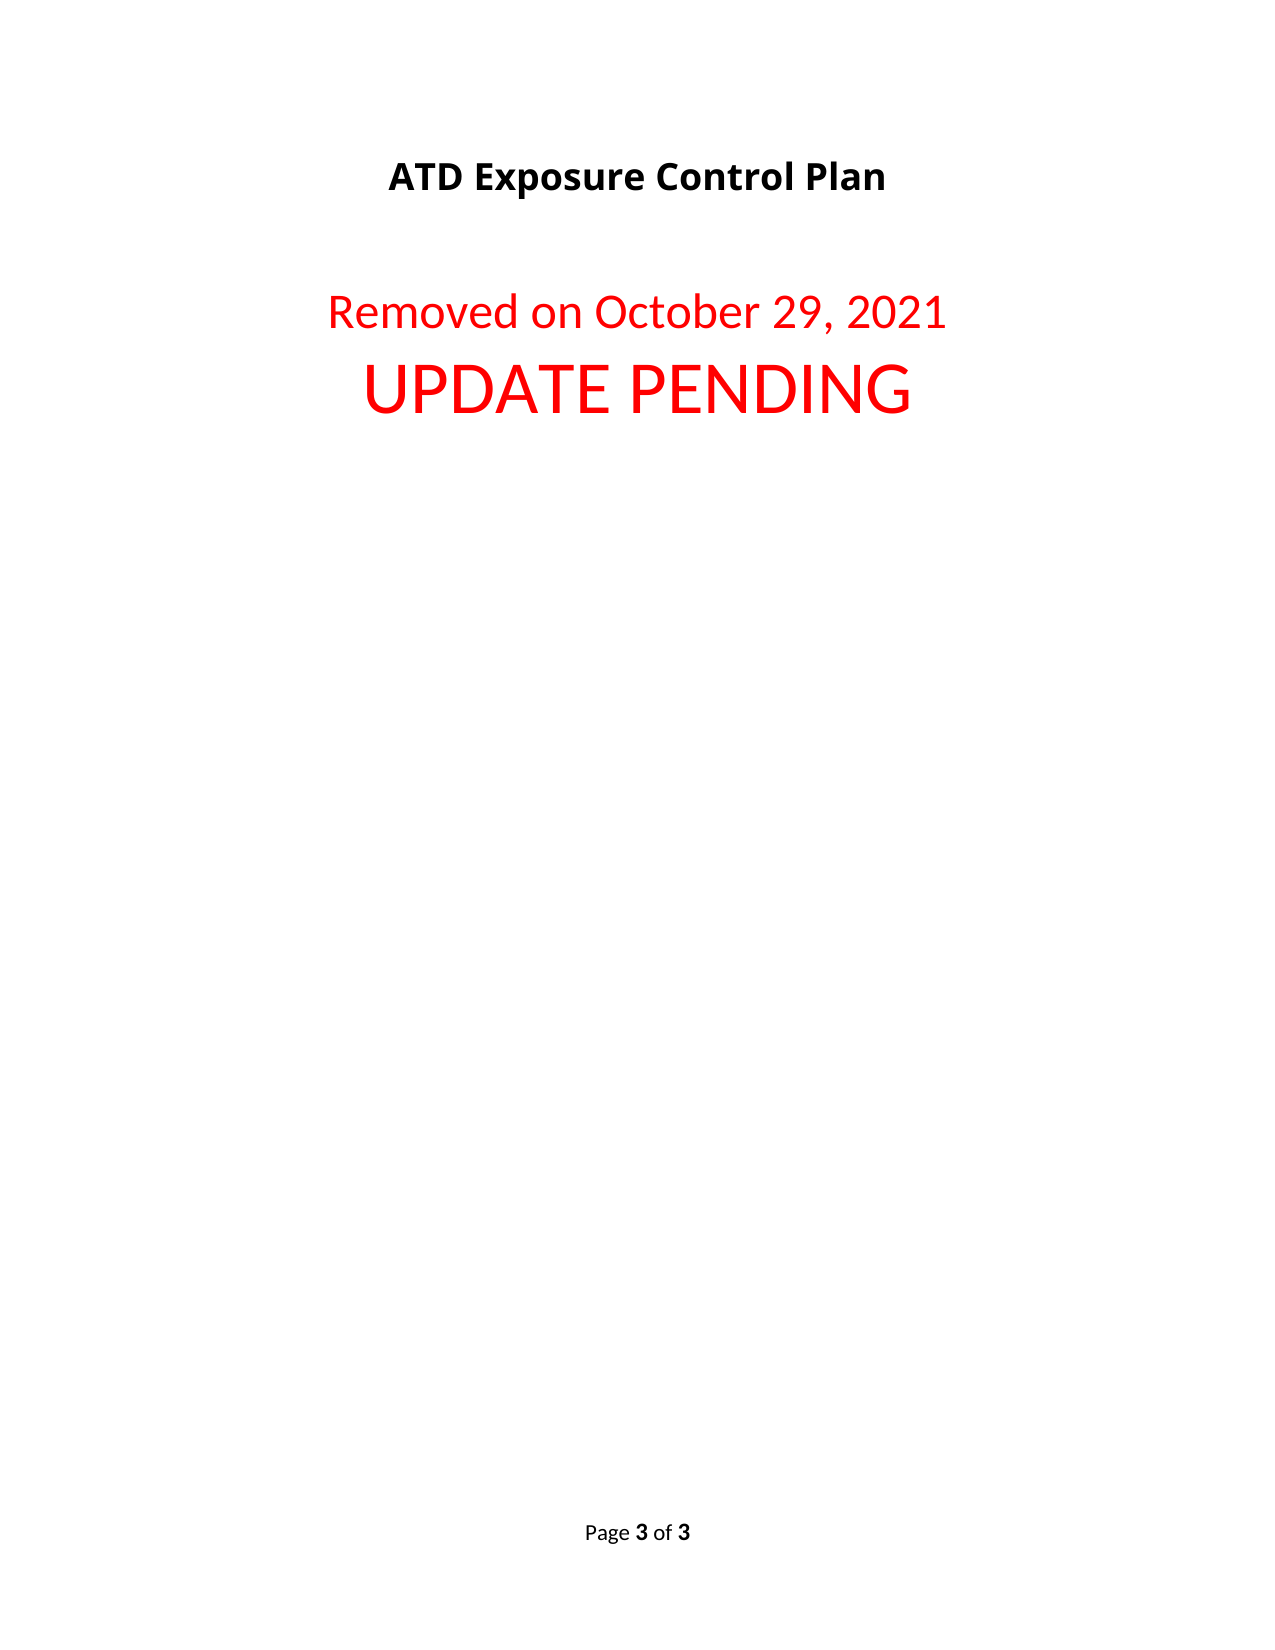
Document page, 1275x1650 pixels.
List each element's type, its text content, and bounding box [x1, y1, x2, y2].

text UPDATE PENDING [150, 341, 1125, 433]
text Removed on October 29, 2021 [150, 280, 1125, 341]
subtitle ATD Exposure Control Plan [150, 150, 1125, 252]
